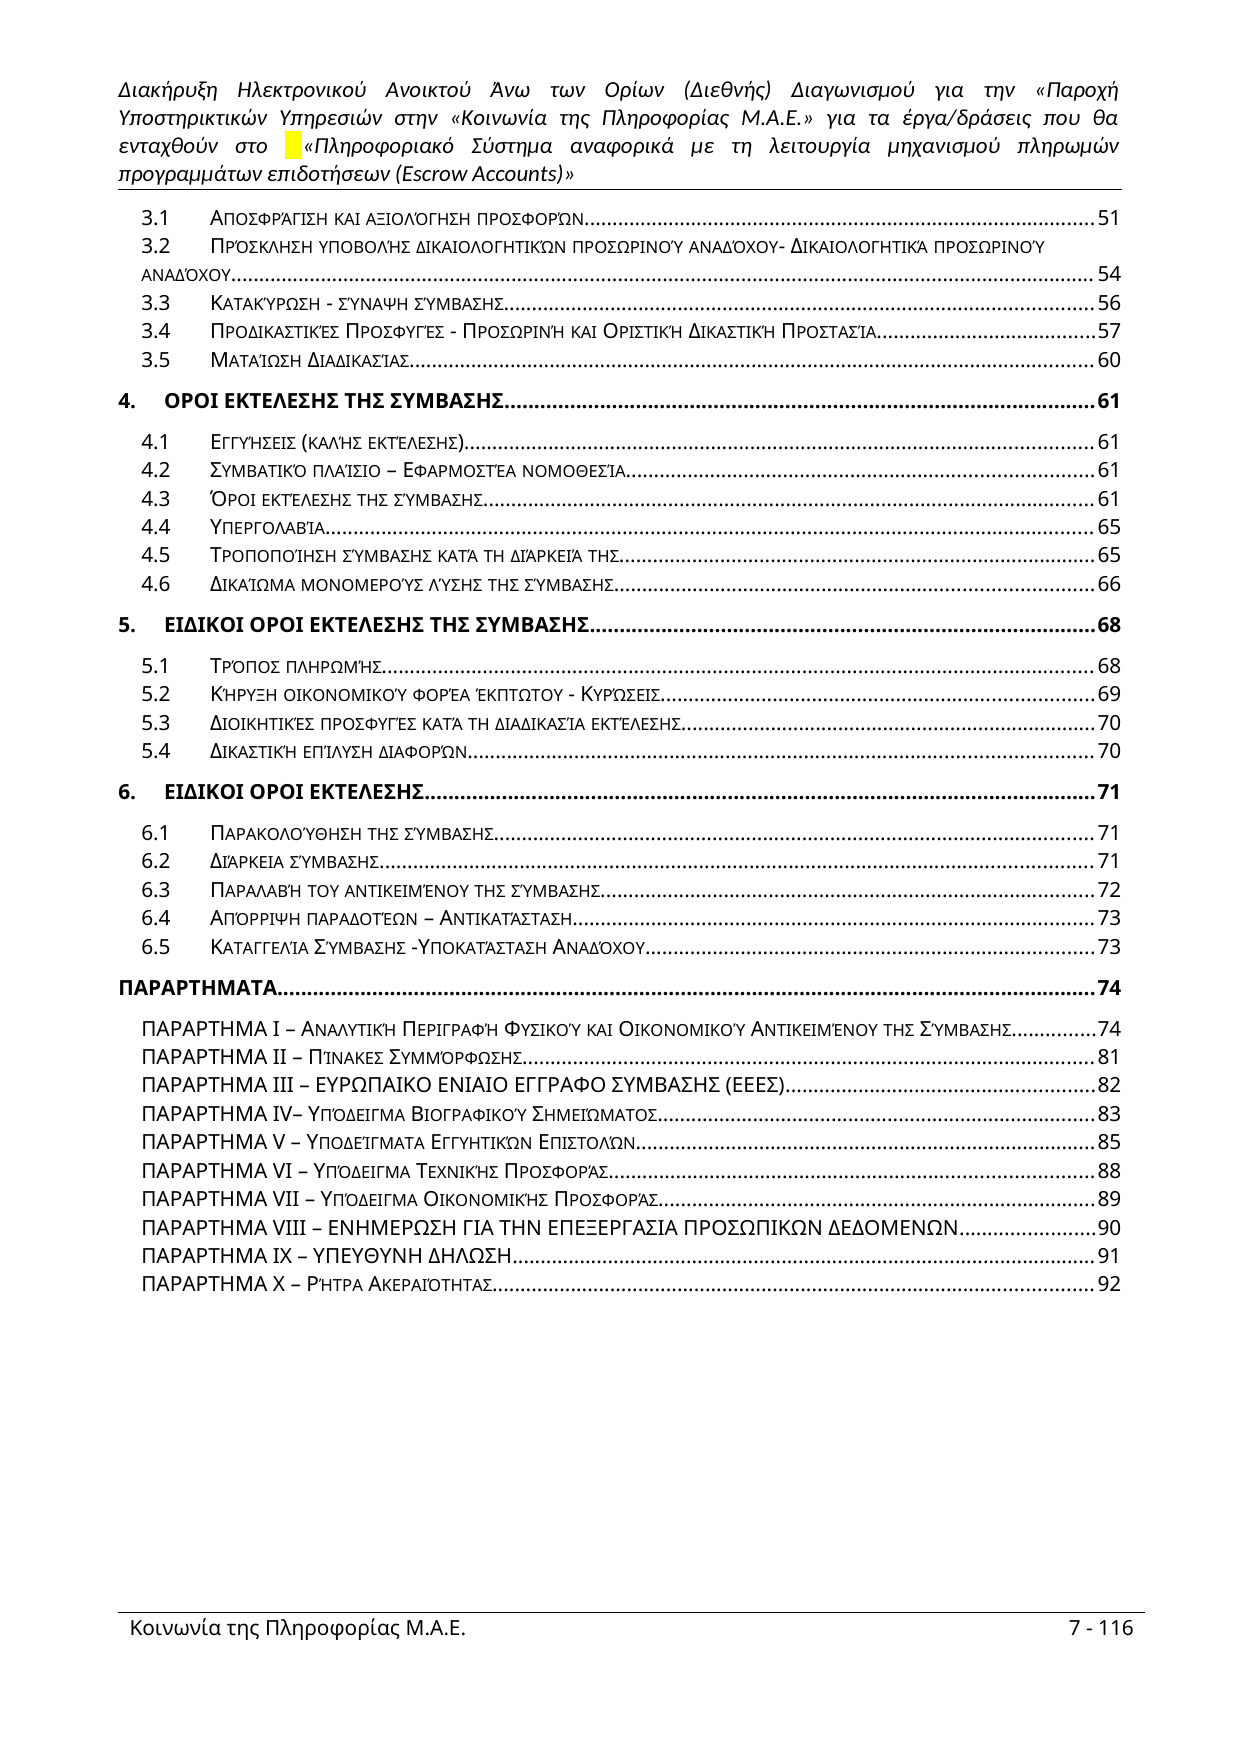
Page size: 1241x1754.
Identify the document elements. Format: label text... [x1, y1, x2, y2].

text 5. ΕΙΔΙΚΟΙ ΟΡΟΙ ΕΚΤΕΛΕΣΗΣ ΤΗΣ ΣΥΜΒΑΣΗΣ 68 [118, 610, 1122, 638]
text 3.2 Πρόσκληση υποβολής δικαιολογητικών προσωρινού αναδόχου- Δικαιολογητικά προσωρινού αναδόχου 54 [141, 231, 1122, 288]
text 4.3 Όροι εκτέλεσης της σύμβασης 61 [141, 484, 1122, 512]
text 6.1 Παρακολούθηση της σύμβασης 71 [141, 818, 1122, 846]
text ΠΑΡΑΡΤΗΜΑ IV– Υπόδειγμα Βιογραφικού Σημειώματος 83 [141, 1099, 1122, 1127]
text 4.2 Συμβατικό πλαίσιο – Εφαρμοστέα νομοθεσία 61 [141, 455, 1122, 484]
text 4.5 Τροποποίηση σύμβασης κατά τη διάρκειά της 65 [141, 541, 1122, 569]
text 3.3 Κατακύρωση - σύναψη σύμβασης 56 [141, 288, 1122, 316]
text 5.4 Δικαστική επίλυση διαφορών 70 [141, 736, 1122, 764]
text 5.1 Τρόπος πληρωμής 68 [141, 651, 1122, 679]
text ΠΑΡΑΡΤΗΜΑ X – Ρήτρα Ακεραιότητας 92 [141, 1269, 1122, 1298]
text 6.5 Καταγγελία Σύμβασης -Υποκατάσταση Αναδόχου 73 [141, 932, 1122, 960]
text 4. ΟΡΟΙ ΕΚΤΕΛΕΣΗΣ ΤΗΣ ΣΥΜΒΑΣΗΣ 61 [118, 386, 1122, 414]
text ΠΑΡΑΡΤΗΜΑΤΑ 74 [118, 973, 1122, 1001]
text 4.4 Υπεργολαβία 65 [141, 512, 1122, 541]
text ΠΑΡΑΡΤΗΜΑ VI – Υπόδειγμα Τεχνικής Προσφοράς 88 [141, 1156, 1122, 1184]
text 6.3 Παραλαβή του αντικειμένου της σύμβασης 72 [141, 875, 1122, 903]
text 3.4 Προδικαστικές Προσφυγές - Προσωρινή και Οριστική Δικαστική Προστασία 57 [141, 316, 1122, 345]
text 6. ΕΙΔΙΚΟΙ ΟΡΟΙ ΕΚΤΕΛΕΣΗΣ 71 [118, 777, 1122, 806]
text 6.2 Διάρκεια σύμβασης 71 [141, 846, 1122, 875]
text 3.5 Ματαίωση Διαδικασίας 60 [141, 345, 1122, 373]
text ΠΑΡΑΡΤΗΜΑ ΙΙI – ΕΥΡΩΠΑΙΚΟ ΕΝΙΑΙΟ ΕΓΓΡΑΦΟ ΣΥΜΒΑΣΗΣ (ΕΕΕΣ) 82 [141, 1071, 1122, 1099]
text 5.3 Διοικητικές προσφυγές κατά τη διαδικασία εκτέλεσης 70 [141, 708, 1122, 736]
text 5.2 Κήρυξη οικονομικού φορέα έκπτωτου - Κυρώσεις 69 [141, 679, 1122, 708]
text 4.6 Δικαίωμα μονομερούς λύσης της σύμβασης 66 [141, 569, 1122, 597]
text 6.4 Απόρριψη παραδοτέων – Αντικατάσταση 73 [141, 903, 1122, 932]
text ΠΑΡΑΡΤΗΜΑ Ι – Αναλυτική Περιγραφή Φυσικού και Οικονομικού Αντικειμένου της Σύμβασης 74 [141, 1014, 1122, 1042]
text ΠΑΡΑΡΤΗΜΑ V – Υποδείγματα Εγγυητικών Επιστολών 85 [141, 1127, 1122, 1156]
text ΠΑΡΑΡΤΗΜΑ ΙX – ΥΠΕΥΘΥΝΗ ΔΗΛΩΣΗ 91 [141, 1241, 1122, 1269]
text ΠΑΡΑΡΤΗΜΑ VII – Υπόδειγμα Οικονομικής Προσφοράς 89 [141, 1184, 1122, 1213]
text 4.1 Εγγυήσεις (καλής εκτέλεσης) 61 [141, 427, 1122, 455]
text ΠΑΡΑΡΤΗΜΑ VIII – ΕΝΗΜΕΡΩΣΗ ΓΙΑ ΤΗΝ ΕΠΕΞΕΡΓΑΣΙΑ ΠΡΟΣΩΠΙΚΩΝ ΔΕΔΟΜΕΝΩΝ 90 [141, 1213, 1122, 1241]
text ΠΑΡΑΡΤΗΜΑ ΙΙ – Πίνακες Συμμόρφωσης 81 [141, 1042, 1122, 1071]
text 3.1 Αποσφράγιση και αξιολόγηση προσφορών 51 [141, 203, 1122, 231]
